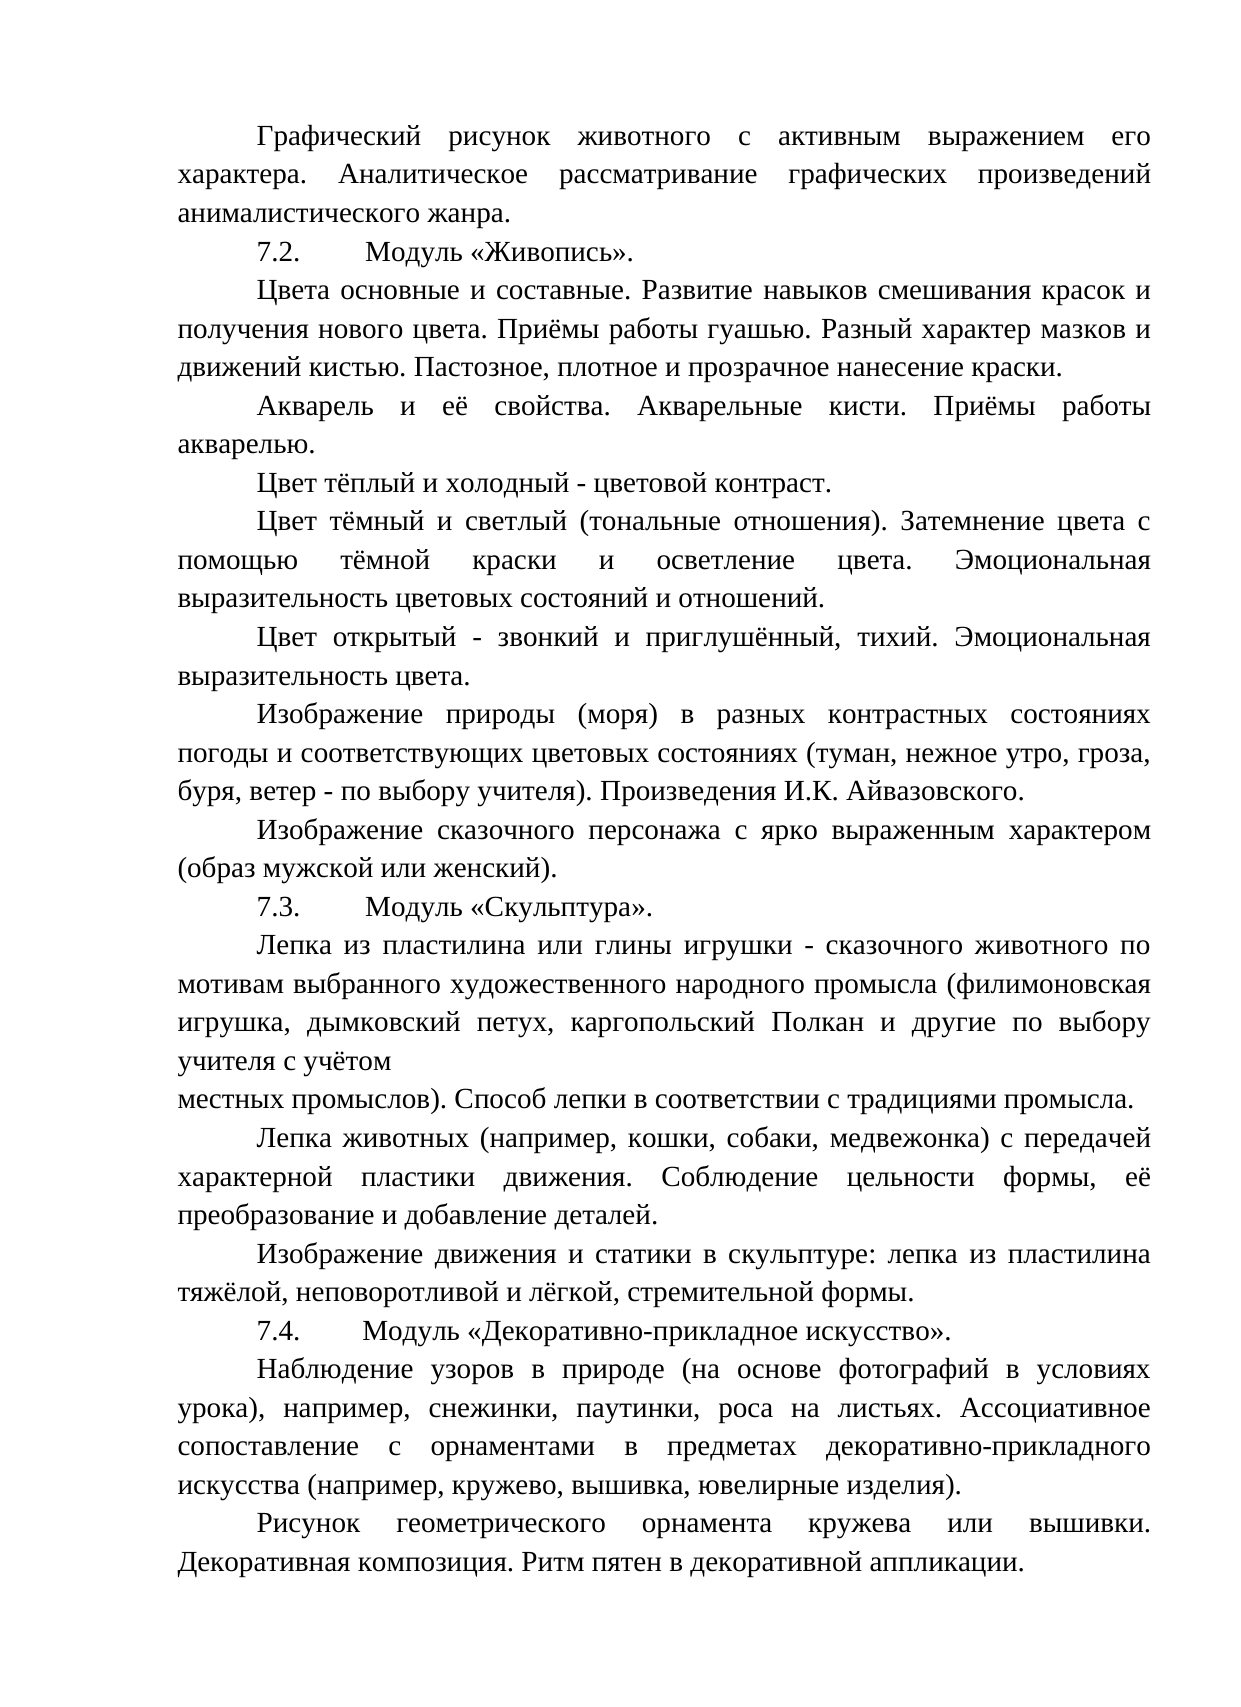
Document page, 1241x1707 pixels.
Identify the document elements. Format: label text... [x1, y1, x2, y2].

list Модуль «Декоративно-прикладное искусство». [177, 1313, 1152, 1346]
text Наблюдение узоров в природе (на основе фотографий в условиях урока), например, снежинки, паутинки, роса на листьях. Ассоциативное сопоставление с орнаментами в предметах декоративно-прикладного искусства (например, кружево, вышивка, ювелирные изделия). [177, 1351, 1152, 1501]
text Цвет открытый - звонкий и приглушённый, тихий. Эмоциональная выразительность цвета. [177, 619, 1152, 691]
text Цвета основные и составные. Развитие навыков смешивания красок и получения нового цвета. Приёмы работы гуашью. Разный характер мазков и движений кистью. Пастозное, плотное и прозрачное нанесение краски. [177, 272, 1152, 383]
text Рисунок геометрического орнамента кружева или вышивки. Декоративная композиция. Ритм пятен в декоративной аппликации. [177, 1506, 1152, 1578]
text Цвет тёмный и светлый (тональные отношения). Затемнение цвета с помощью тёмной краски и осветление цвета. Эмоциональная выразительность цветовых состояний и отношений. [177, 503, 1152, 614]
text Цвет тёплый и холодный - цветовой контраст. [177, 465, 1152, 498]
list Модуль «Живопись». [177, 234, 1152, 267]
text Лепка из пластилина или глины игрушки - сказочного животного по мотивам выбранного художественного народного промысла (филимоновская игрушка, дымковский петух, каргопольский Полкан и другие по выбору учителя с учётом [177, 927, 1152, 1077]
text Изображение природы (моря) в разных контрастных состояниях погоды и соответствующих цветовых состояниях (туман, нежное утро, гроза, буря, ветер - по выбору учителя). Произведения И.К. Айвазовского. [177, 696, 1152, 807]
text местных промыслов). Способ лепки в соответствии с традициями промысла. [177, 1082, 1152, 1115]
text Акварель и её свойства. Акварельные кисти. Приёмы работы акварелью. [177, 388, 1152, 460]
text Лепка животных (например, кошки, собаки, медвежонка) с передачей характерной пластики движения. Соблюдение цельности формы, её преобразование и добавление деталей. [177, 1120, 1152, 1231]
list Модуль «Скульптура». [177, 889, 1152, 922]
text Изображение движения и статики в скульптуре: лепка из пластилина тяжёлой, неповоротливой и лёгкой, стремительной формы. [177, 1236, 1152, 1308]
text Графический рисунок животного с активным выражением его характера. Аналитическое рассматривание графических произведений анималистического жанра. [177, 118, 1152, 229]
text Изображение сказочного персонажа с ярко выраженным характером (образ мужской или женский). [177, 812, 1152, 884]
